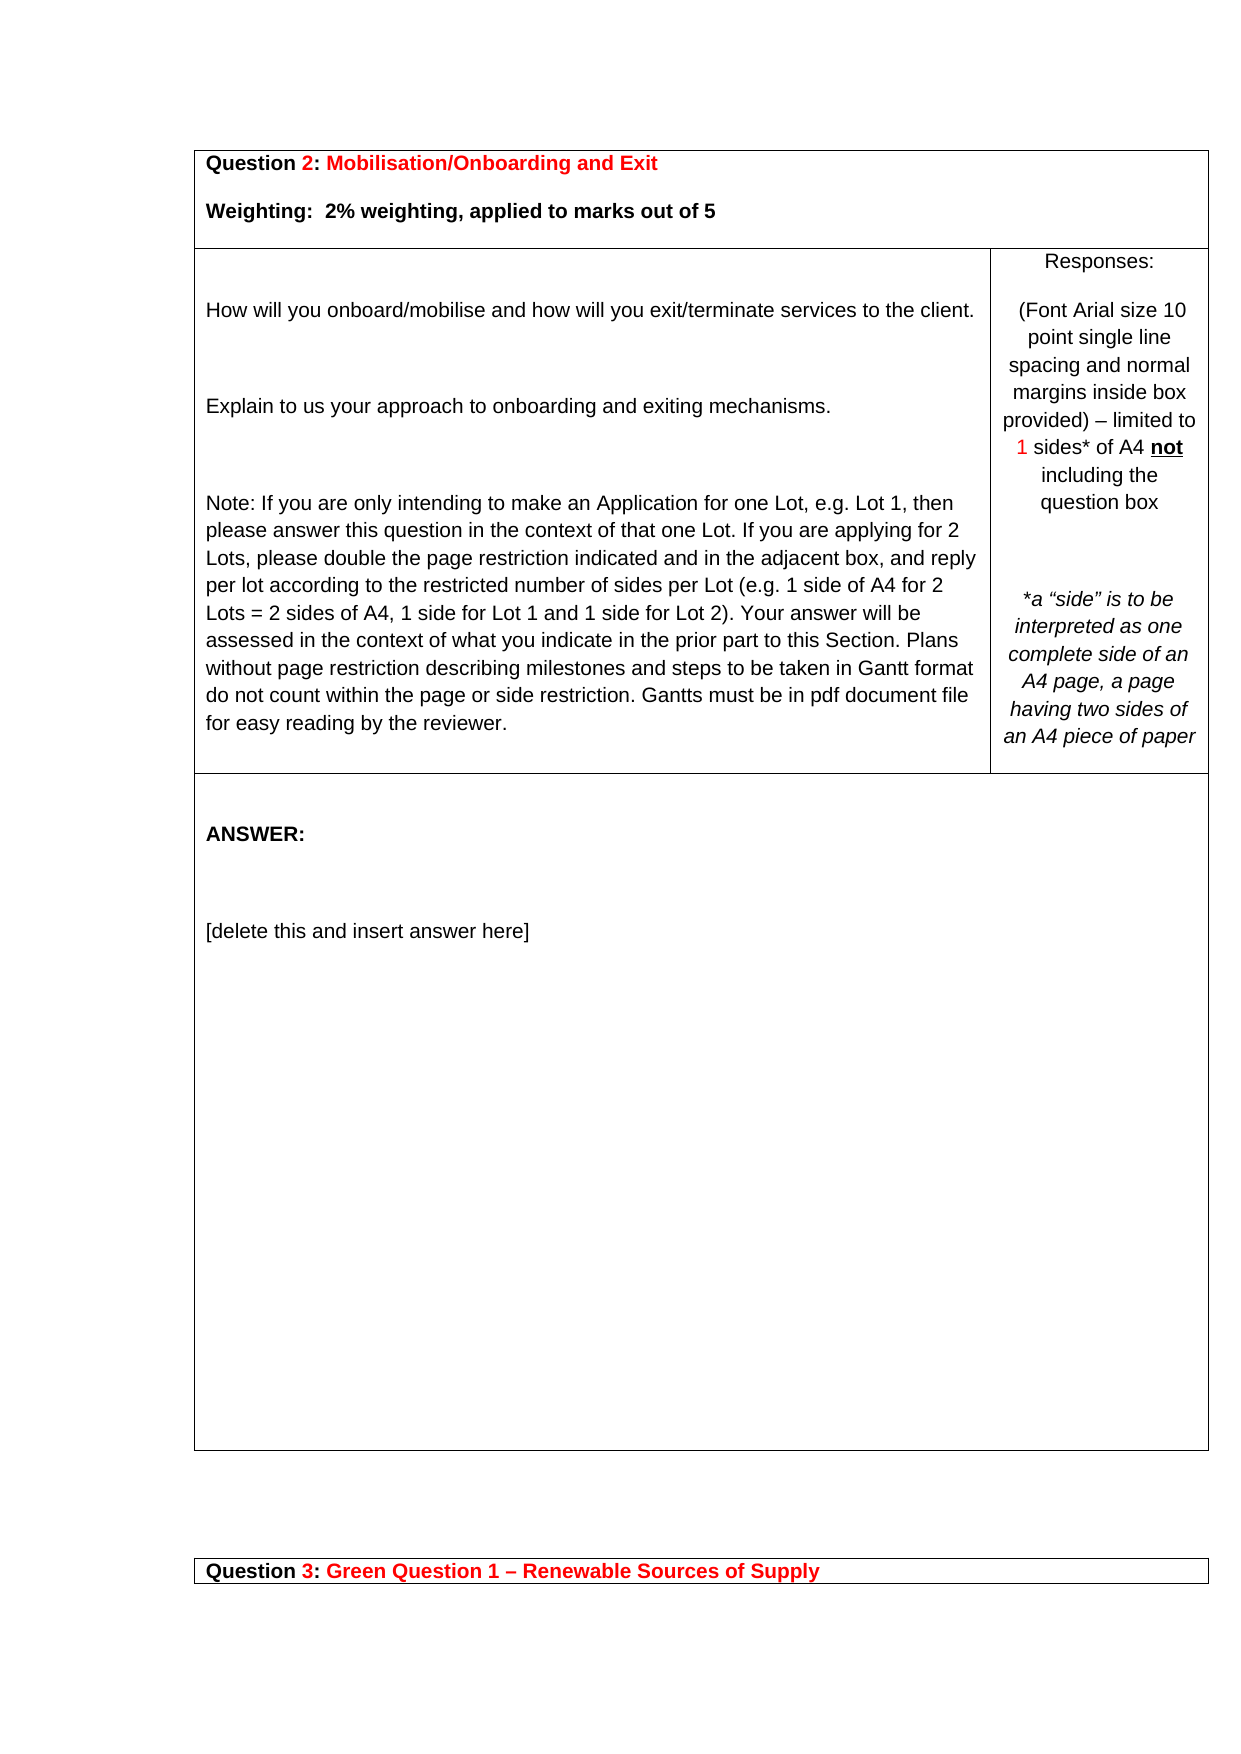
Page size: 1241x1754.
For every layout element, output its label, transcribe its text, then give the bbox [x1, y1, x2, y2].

table_cell Responses: (Font Arial size 10 point single line spacing and normal margins inside box provided) – limited to 1 sides* of A4 not including the question box *a “side” is to be interpreted as one complete side of an A4 page, a page having two sides of an A4 piece of paper [991, 249, 1208, 773]
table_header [195, 1559, 1208, 1582]
table_header Question 2: Mobilisation/Onboarding and Exit Weighting: 2% weighting, applied to marks out of 5 [195, 151, 1208, 248]
table_cell ANSWER: [delete this and insert answer here] [195, 774, 1208, 1450]
table_cell How will you onboard/mobilise and how will you exit/terminate services to the client. Explain to us your approach to onboarding and exiting mechanisms. Note: If you are only intending to make an Application for one Lot, e.g. Lot 1, then please answer this question in the context of that one Lot. If you are applying for 2 Lots, please double the page restriction indicated and in the adjacent box, and reply per lot according to the restricted number of sides per Lot (e.g. 1 side of A4 for 2 Lots = 2 sides of A4, 1 side for Lot 1 and 1 side for Lot 2). Your answer will be assessed in the context of what you indicate in the prior part to this Section. Plans without page restriction describing milestones and steps to be taken in Gantt format do not count within the page or side restriction. Gantts must be in pdf document file for easy reading by the reviewer. [195, 249, 990, 773]
